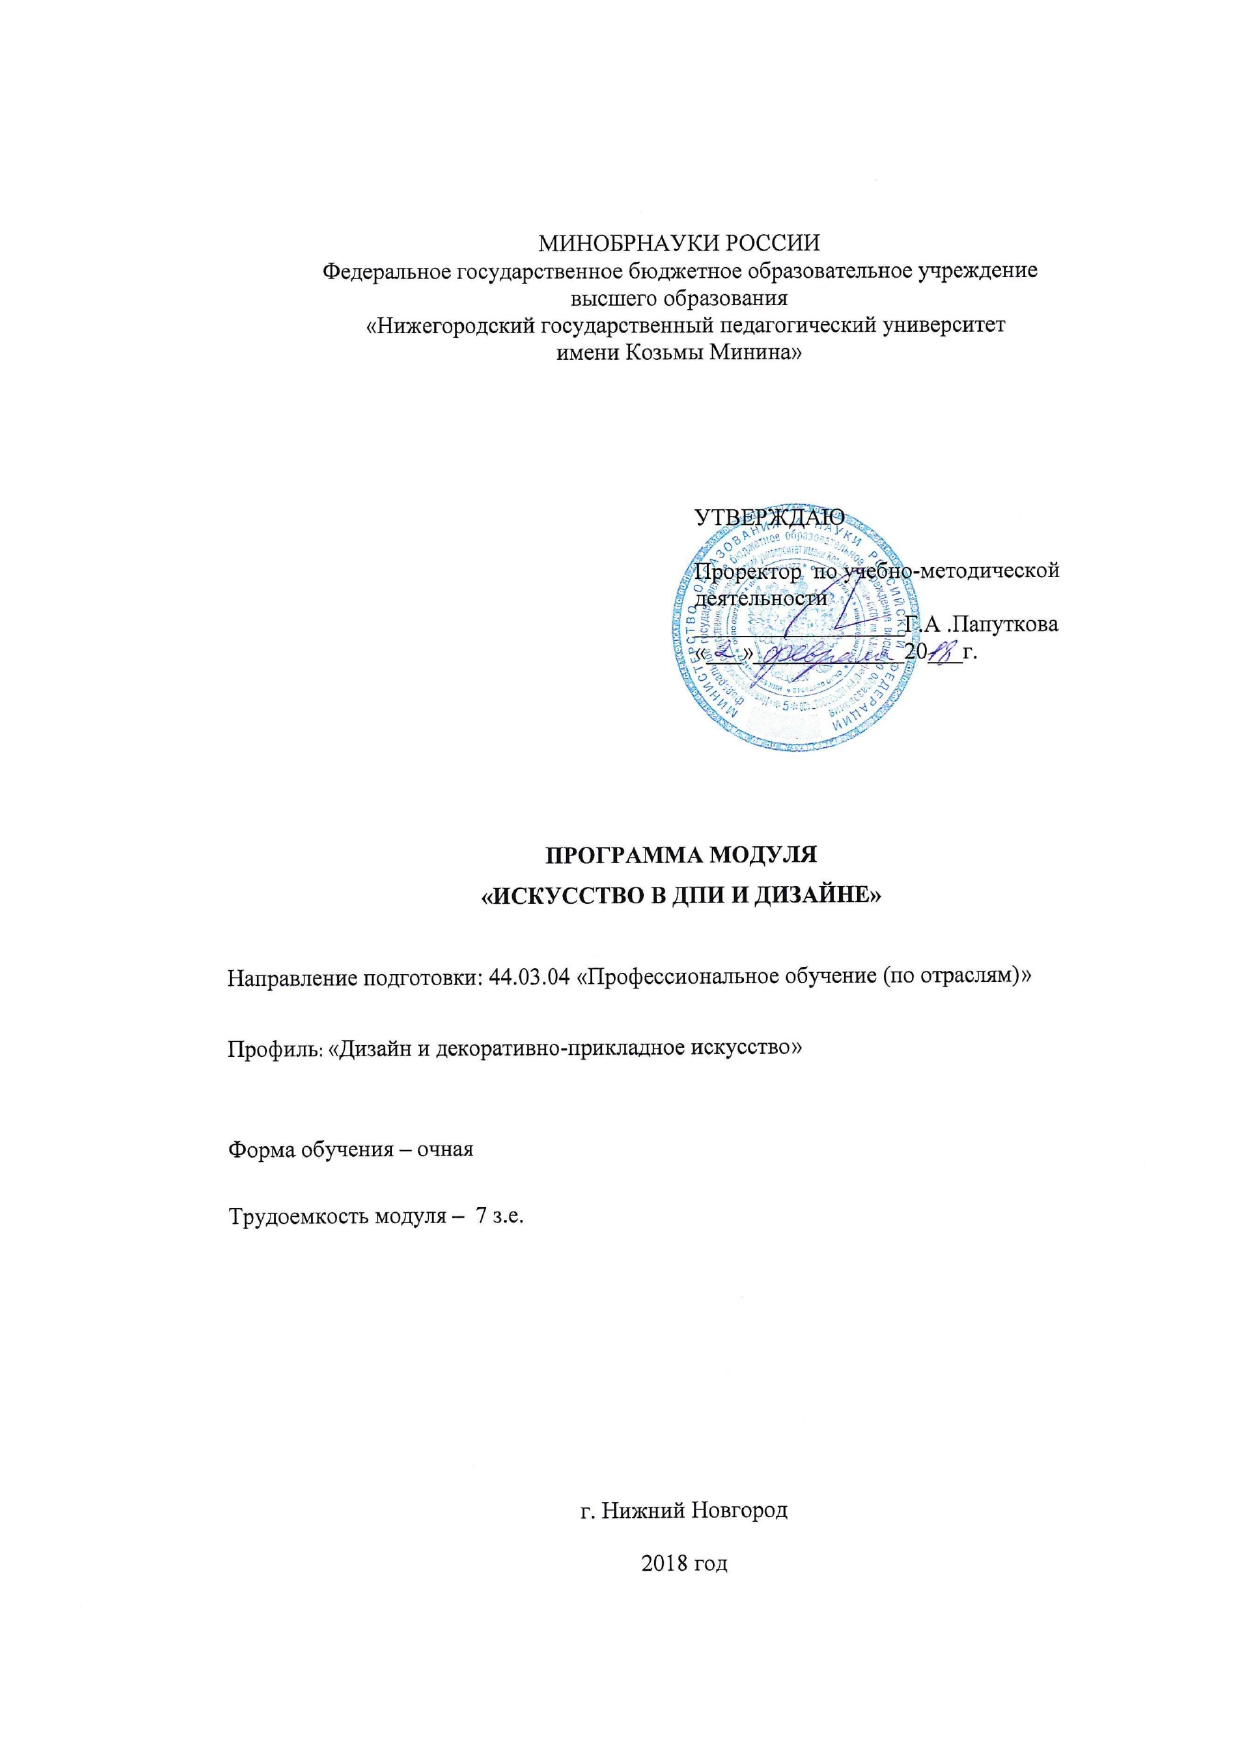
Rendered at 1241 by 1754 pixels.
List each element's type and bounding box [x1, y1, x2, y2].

picture [59, 118, 1215, 1636]
